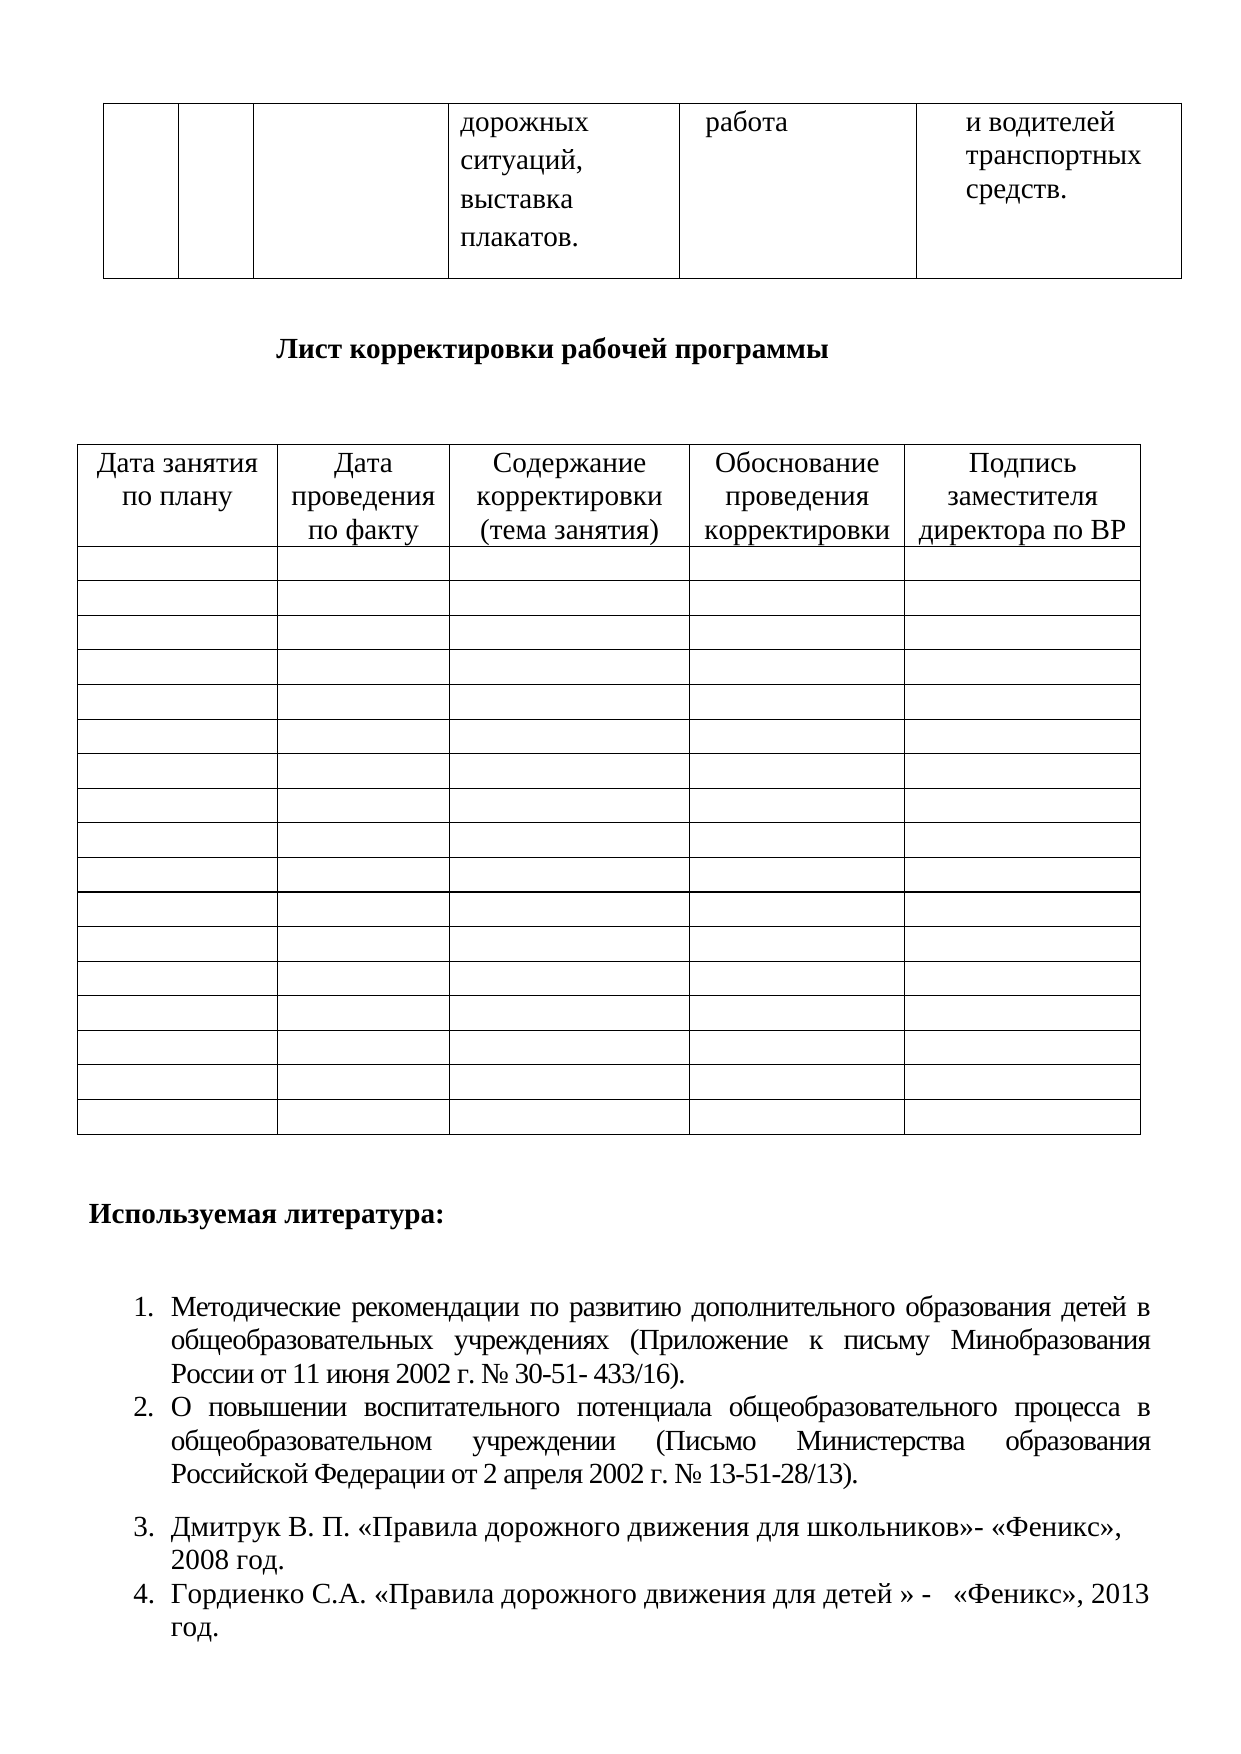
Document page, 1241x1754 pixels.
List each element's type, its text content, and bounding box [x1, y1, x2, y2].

table_cell [690, 547, 904, 580]
table_cell [450, 823, 689, 857]
table_cell [450, 547, 689, 580]
table_cell [78, 893, 277, 926]
table_cell [450, 1031, 689, 1064]
table_cell [450, 1100, 689, 1133]
text Лист корректировки рабочей программы [126, 332, 1152, 365]
table_cell [179, 104, 253, 277]
table_cell [690, 1031, 904, 1064]
list Дмитрук В. П. «Правила дорожного движения для школьников»- «Феникс», 2008 год. [133, 1509, 1152, 1576]
table_cell [905, 789, 1140, 822]
table_cell [78, 685, 277, 718]
table_cell [905, 996, 1140, 1030]
table_cell [905, 823, 1140, 857]
table_cell [278, 547, 449, 580]
table_cell [78, 996, 277, 1030]
table_cell [690, 650, 904, 684]
table_cell [905, 754, 1140, 788]
table_cell [278, 1065, 449, 1099]
table_cell [905, 858, 1140, 891]
table_cell [278, 858, 449, 891]
table_cell [78, 720, 277, 753]
table_cell [905, 685, 1140, 718]
table_cell [78, 581, 277, 615]
table_header Обоснование проведения корректировки [690, 445, 904, 546]
table_cell [450, 720, 689, 753]
table_cell [450, 789, 689, 822]
table_header Дата занятия по плану [78, 445, 277, 546]
table_cell [78, 1065, 277, 1099]
table_cell [690, 720, 904, 753]
table_cell [690, 996, 904, 1030]
table_cell [278, 754, 449, 788]
table_cell [905, 1031, 1140, 1064]
table_cell [690, 858, 904, 891]
table_cell [905, 616, 1140, 649]
table_cell [450, 996, 689, 1030]
table_header Дата проведения по факту [278, 445, 449, 546]
table_cell [78, 858, 277, 891]
table_cell [690, 962, 904, 995]
table_cell [690, 893, 904, 926]
table_cell [278, 789, 449, 822]
table_cell [278, 927, 449, 961]
table_cell [278, 893, 449, 926]
table_cell [450, 858, 689, 891]
table_cell [690, 823, 904, 857]
table_cell [905, 650, 1140, 684]
table_cell [278, 996, 449, 1030]
table_cell [78, 1031, 277, 1064]
table_cell [78, 927, 277, 961]
table_cell [905, 927, 1140, 961]
table_cell [78, 616, 277, 649]
table_cell [278, 1100, 449, 1133]
table_cell [450, 685, 689, 718]
table_cell [450, 650, 689, 684]
table_cell [278, 581, 449, 615]
table_cell [450, 962, 689, 995]
table_cell [450, 581, 689, 615]
table_cell 33. [104, 104, 178, 277]
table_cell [449, 104, 679, 277]
table_cell [450, 616, 689, 649]
table_cell [78, 789, 277, 822]
table_cell [690, 927, 904, 961]
table_cell [905, 1065, 1140, 1099]
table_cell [254, 104, 448, 277]
table_cell [690, 616, 904, 649]
table_cell [690, 685, 904, 718]
table_cell [690, 1100, 904, 1133]
table_cell [450, 754, 689, 788]
table_cell [278, 685, 449, 718]
table_cell [278, 650, 449, 684]
table_cell [905, 547, 1140, 580]
table_cell [690, 789, 904, 822]
table_cell [78, 1100, 277, 1133]
table_cell [690, 1065, 904, 1099]
list О повышении воспитательного потенциала общеобразовательного процесса в общеобразовательном учреждении (Письмо Министерства образования Российской Федерации от 2 апреля . № 13-51-28/13). [133, 1389, 1152, 1490]
table_cell [78, 754, 277, 788]
table_header Содержание корректировки (тема занятия) [450, 445, 689, 546]
table_cell [78, 650, 277, 684]
table_cell [450, 927, 689, 961]
table_cell [905, 893, 1140, 926]
table_cell [278, 962, 449, 995]
table_cell [905, 581, 1140, 615]
table_header Подпись заместителя директора по ВР [905, 445, 1140, 546]
table_cell [78, 547, 277, 580]
table_cell [278, 823, 449, 857]
table_cell [905, 720, 1140, 753]
list Гордиенко С.А. «Правила дорожного движения для детей » - «Феникс», 2013 год. [133, 1576, 1152, 1643]
table_cell [690, 581, 904, 615]
table_cell [78, 962, 277, 995]
table_cell [905, 962, 1140, 995]
table_cell [278, 616, 449, 649]
table_cell [450, 1065, 689, 1099]
table_cell [690, 754, 904, 788]
list Методические рекомендации по развитию дополнительного образования детей в общеобразовательных учреждениях (Приложение к письму Минобразования России от 11 июня . № 30-51- 433/16). [133, 1289, 1152, 1389]
table_cell [450, 893, 689, 926]
table_cell [278, 1031, 449, 1064]
table_cell [905, 1100, 1140, 1133]
text Используемая литература: [89, 1196, 1152, 1230]
table_cell [78, 823, 277, 857]
table_cell [278, 720, 449, 753]
